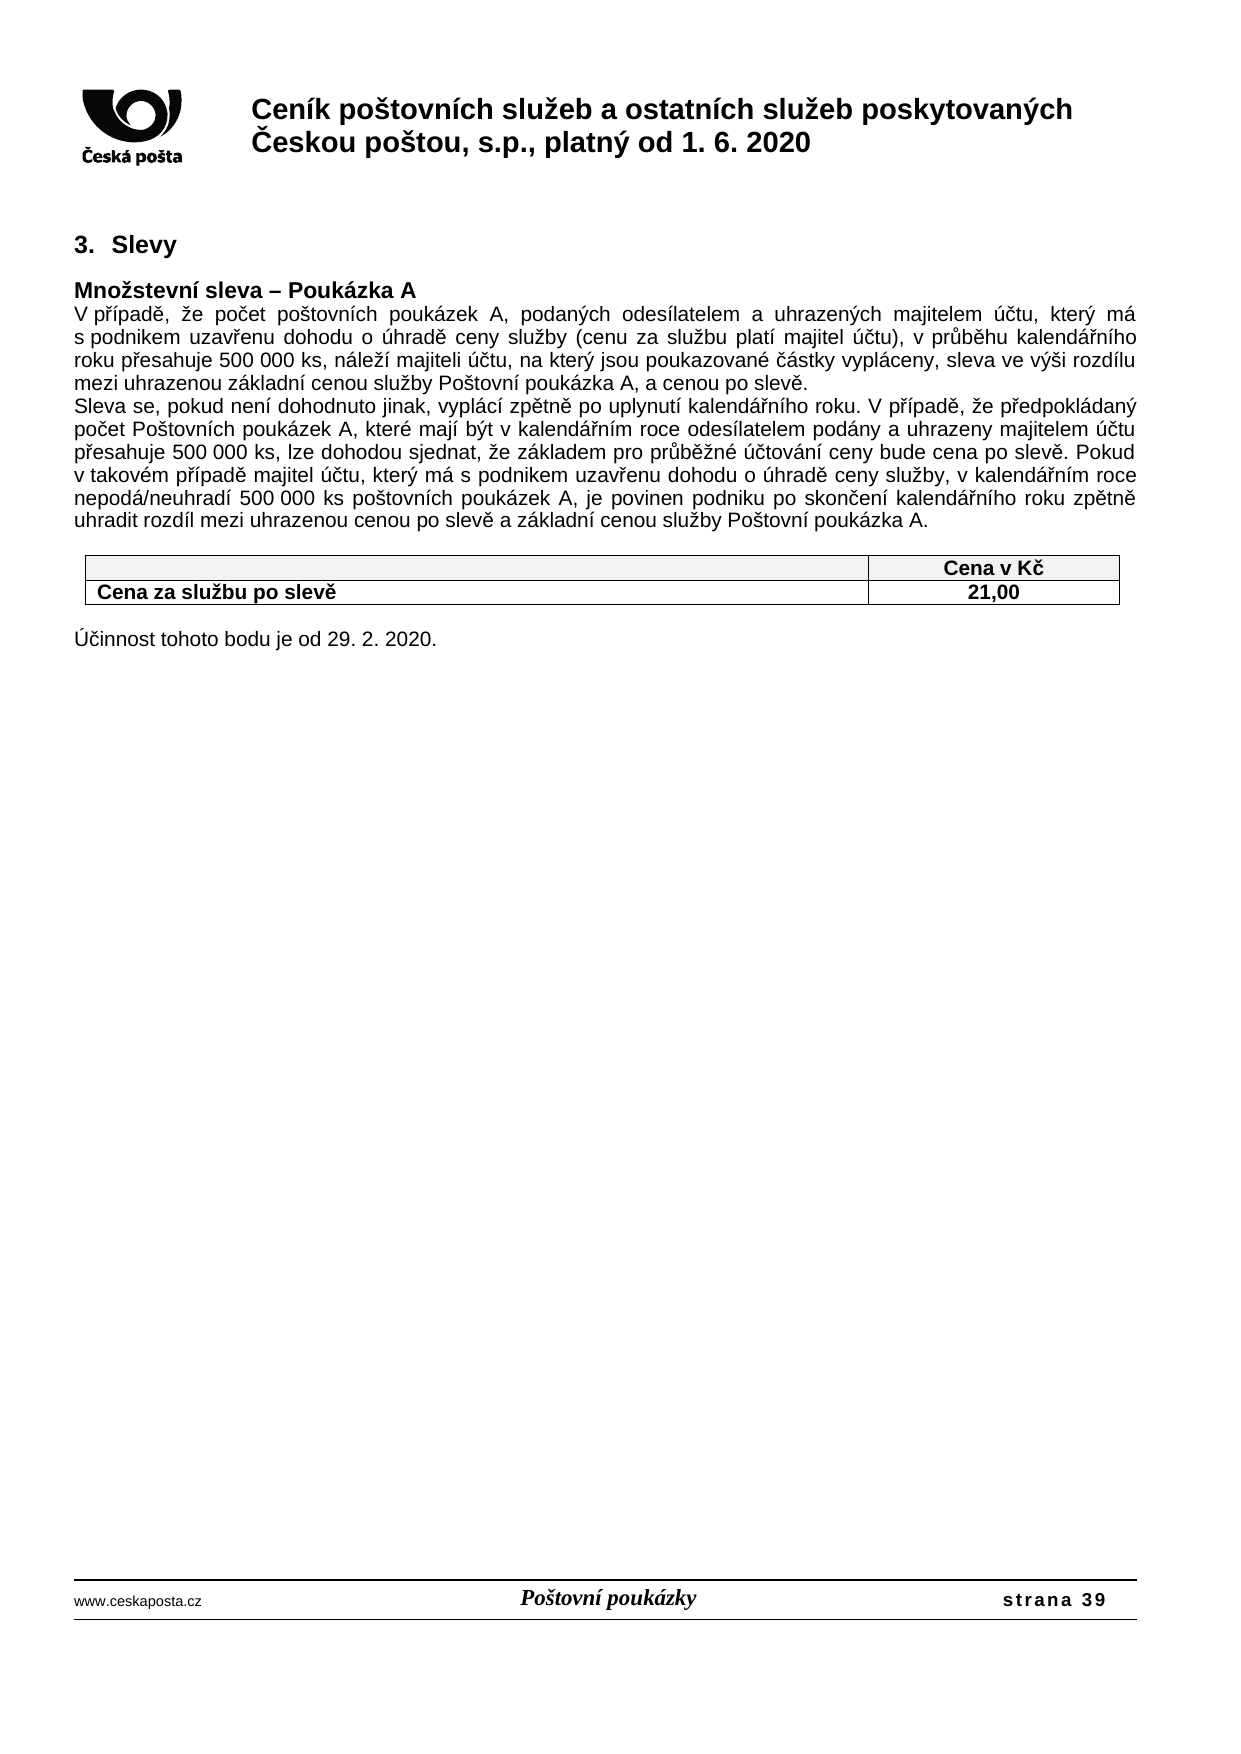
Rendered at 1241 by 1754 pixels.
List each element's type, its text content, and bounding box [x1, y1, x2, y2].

subtitle Slevy [74, 232, 1137, 259]
text Účinnost tohoto bodu je od 29. 2. 2020. [74, 627, 1137, 651]
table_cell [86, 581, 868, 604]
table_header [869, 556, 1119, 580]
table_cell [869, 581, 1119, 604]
text Množstevní sleva – Poukázka A [74, 278, 1137, 303]
text V případě, že počet poštovních poukázek A, podaných odesílatelem a uhrazených majitelem účtu, který má s podnikem uzavřenu dohodu o úhradě ceny služby (cenu za službu platí majitel účtu), v průběhu kalendářního roku přesahuje 500 000 ks, náleží majiteli účtu, na který jsou poukazované částky vypláceny, sleva ve výši rozdílu mezi uhrazenou základní cenou služby Poštovní poukázka A, a cenou po slevě. [74, 303, 1137, 395]
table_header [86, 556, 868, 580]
text Sleva se, pokud není dohodnuto jinak, vyplácí zpětně po uplynutí kalendářního roku. V případě, že předpokládaný počet Poštovních poukázek A, které mají být v kalendářním roce odesílatelem podány a uhrazeny majitelem účtu přesahuje 500 000 ks, lze dohodou sjednat, že základem pro průběžné účtování ceny bude cena po slevě. Pokud v takovém případě majitel účtu, který má s podnikem uzavřenu dohodu o úhradě ceny služby, v kalendářním roce nepodá/neuhradí 500 000 ks poštovních poukázek A, je povinen podniku po skončení kalendářního roku zpětně uhradit rozdíl mezi uhrazenou cenou po slevě a základní cenou služby Poštovní poukázka A. [74, 395, 1137, 532]
